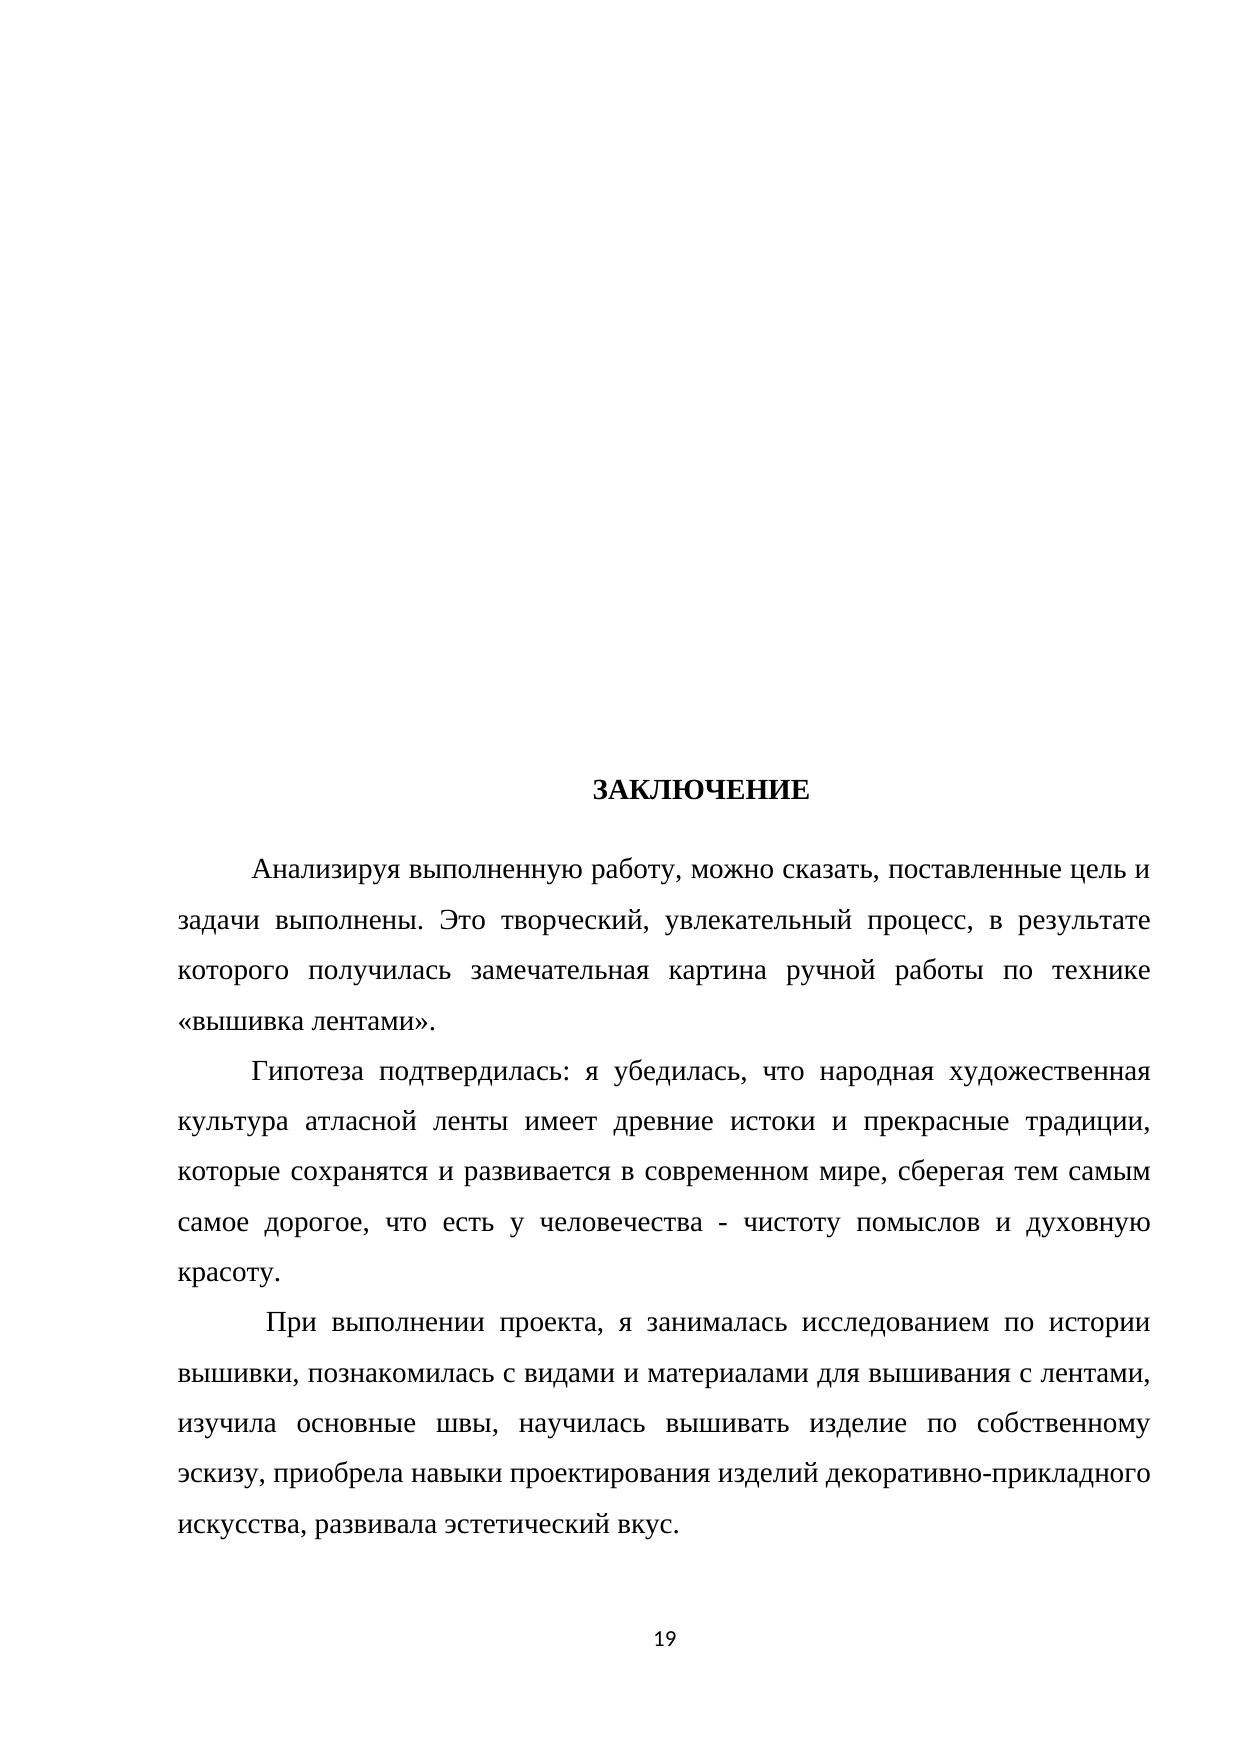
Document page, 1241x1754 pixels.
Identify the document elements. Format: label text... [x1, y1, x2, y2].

text При выполнении проекта, я занималась исследованием по истории вышивки, познакомилась с видами и материалами для вышивания с лентами, изучила основные швы, научилась вышивать изделие по собственному эскизу, приобрела навыки проектирования изделий декоративно-прикладного искусства, развивала эстетический вкус. [177, 1304, 1152, 1539]
text Анализируя выполненную работу, можно сказать, поставленные цель и задачи выполнены. Это творческий, увлекательный процесс, в результате которого получилась замечательная картина ручной работы по технике «вышивка лентами». [177, 852, 1152, 1036]
text Гипотеза подтвердилась: я убедилась, что народная художественная культура атласной ленты имеет древние истоки и прекрасные традиции, которые сохранятся и развивается в современном мире, сберегая тем самым самое дорогое, что есть у человечества - чистоту помыслов и духовную красоту. [177, 1053, 1152, 1288]
text ЗАКЛЮЧЕНИЕ [177, 772, 1152, 806]
